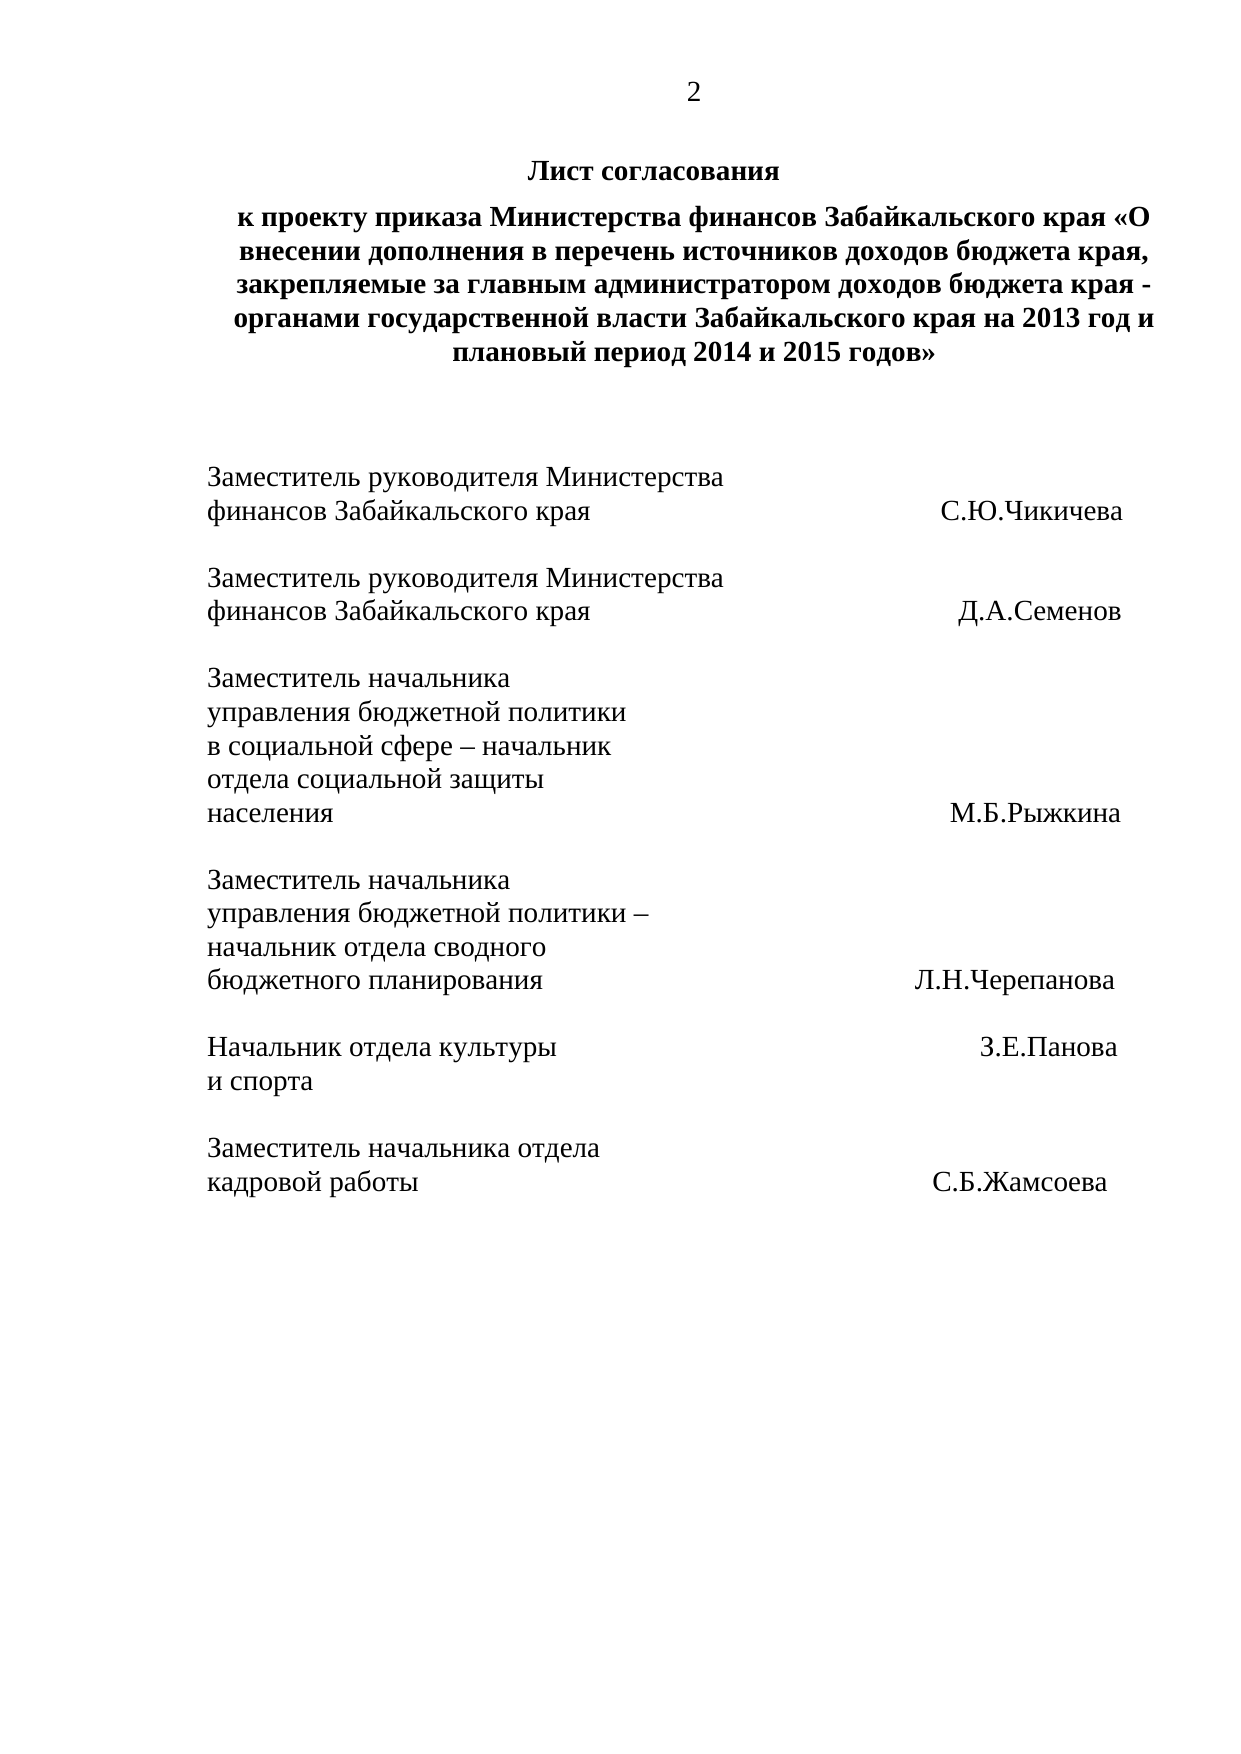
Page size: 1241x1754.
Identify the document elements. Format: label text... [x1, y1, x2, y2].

text кадровой работы С.Б.Жамсоева [207, 1164, 1181, 1197]
text Заместитель начальника отдела [207, 1130, 1181, 1164]
table_header М.Б.Рыжкина [683, 661, 1169, 828]
text финансов Забайкальского края С.Ю.Чикичева [207, 493, 1181, 526]
text Лист согласования [207, 153, 1181, 187]
text Заместитель начальника [207, 862, 1181, 895]
text финансов Забайкальского края Д.А.Семенов [207, 593, 1181, 627]
text Заместитель руководителя Министерства [207, 459, 1181, 493]
text бюджетного планирования Л.Н.Черепанова [207, 962, 1181, 996]
text начальник отдела сводного [207, 929, 1181, 962]
text Заместитель руководителя Министерства [207, 560, 1181, 593]
text к проекту приказа Министерства финансов Забайкальского края «О внесении дополнения в перечень источников доходов бюджета края, закрепляемые за главным администратором доходов бюджета края - органами государственной власти Забайкальского края на 2013 год и плановый период 2014 и 2015 годов» [207, 199, 1181, 367]
table_header Заместитель начальника управления бюджетной политики в социальной сфере – начальник отдела социальной защиты населения [196, 661, 683, 828]
text и спорта [207, 1063, 1181, 1097]
text управления бюджетной политики – [207, 895, 1181, 929]
text Начальник отдела культуры З.Е.Панова [207, 1029, 1181, 1063]
